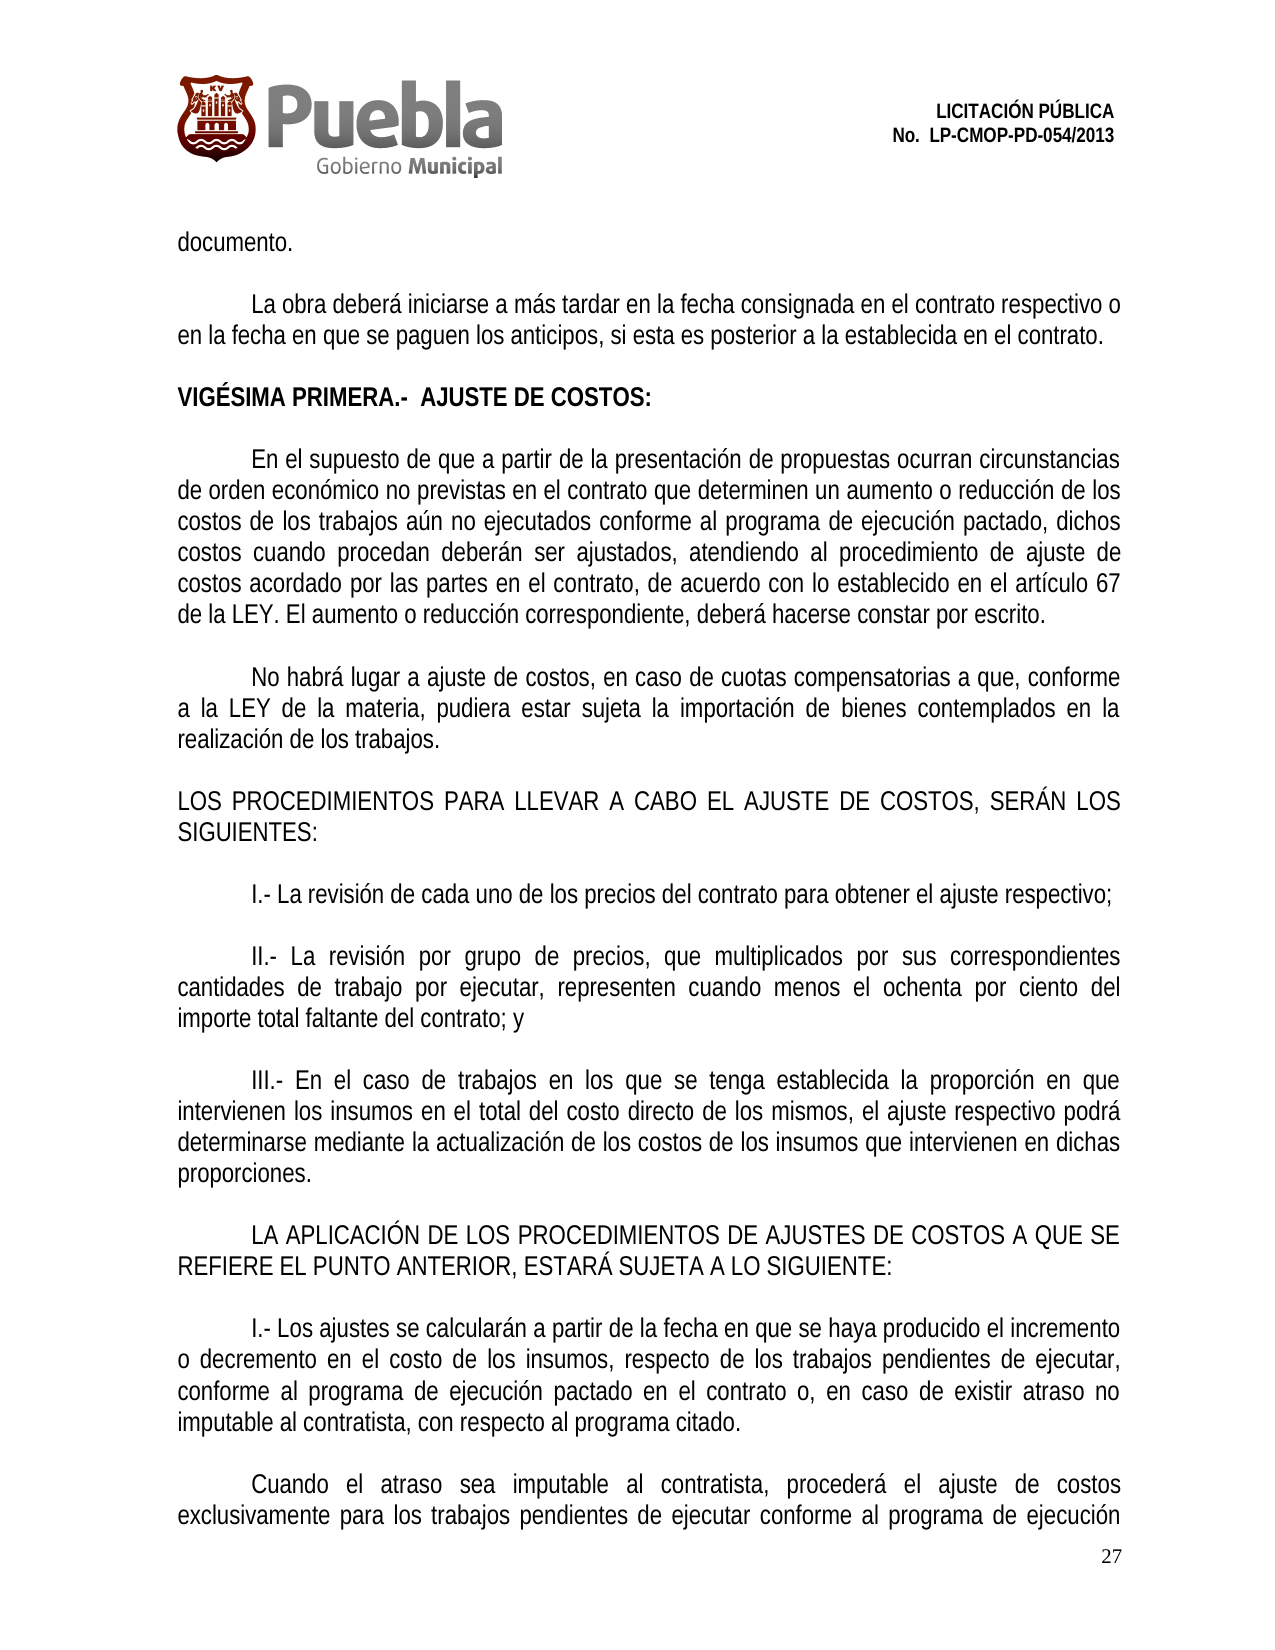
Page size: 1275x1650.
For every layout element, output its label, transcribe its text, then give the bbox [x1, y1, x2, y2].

text I.- Los ajustes se calcularán a partir de la fecha en que se haya producido el incremento o decremento en el costo de los insumos, respecto de los trabajos pendientes de ejecutar, conforme al programa de ejecución pactado en el contrato o, en caso de existir atraso no imputable al contratista, con respecto al programa citado. [177, 1313, 1122, 1437]
text En el supuesto de que a partir de la presentación de propuestas ocurran circunstancias de orden económico no previstas en el contrato que determinen un aumento o reducción de los costos de los trabajos aún no ejecutados conforme al programa de ejecución pactado, dichos costos cuando procedan deberán ser ajustados, atendiendo al procedimiento de ajuste de costos acordado por las partes en el contrato, de acuerdo con lo establecido en el artículo 67 de la LEY. El aumento o reducción correspondiente, deberá hacerse constar por escrito. [177, 443, 1122, 630]
text LA APLICACIÓN DE LOS PROCEDIMIENTOS DE AJUSTES DE COSTOS A QUE SE REFIERE EL PUNTO ANTERIOR, ESTARÁ SUJETA A LO SIGUIENTE: [177, 1219, 1122, 1282]
text No habrá lugar a ajuste de costos, en caso de cuotas compensatorias a que, conforme a la LEY de la materia, pudiera estar sujeta la importación de bienes contemplados en la realización de los trabajos. [177, 661, 1122, 754]
text LOS PROCEDIMIENTOS PARA LLEVAR A CABO EL AJUSTE DE COSTOS, SERÁN LOS SIGUIENTES: [177, 785, 1122, 847]
text III.- En el caso de trabajos en los que se tenga establecida la proporción en que intervienen los insumos en el total del costo directo de los mismos, el ajuste respectivo podrá determinarse mediante la actualización de los costos de los insumos que intervienen en dichas proporciones. [177, 1064, 1122, 1188]
text La obra deberá iniciarse a más tardar en la fecha consignada en el contrato respectivo o en la fecha en que se paguen los anticipos, si esta es posterior a la establecida en el contrato. [177, 288, 1122, 350]
text I.- La revisión de cada uno de los precios del contrato para obtener el ajuste respectivo; [177, 878, 1122, 909]
text II.- La revisión por grupo de precios, que multiplicados por sus correspondientes cantidades de trabajo por ejecutar, representen cuando menos el ochenta por ciento del importe total faltante del contrato; y [177, 940, 1122, 1033]
text VIGÉSIMA PRIMERA.- AJUSTE DE COSTOS: [177, 381, 1122, 412]
picture [177, 75, 502, 178]
